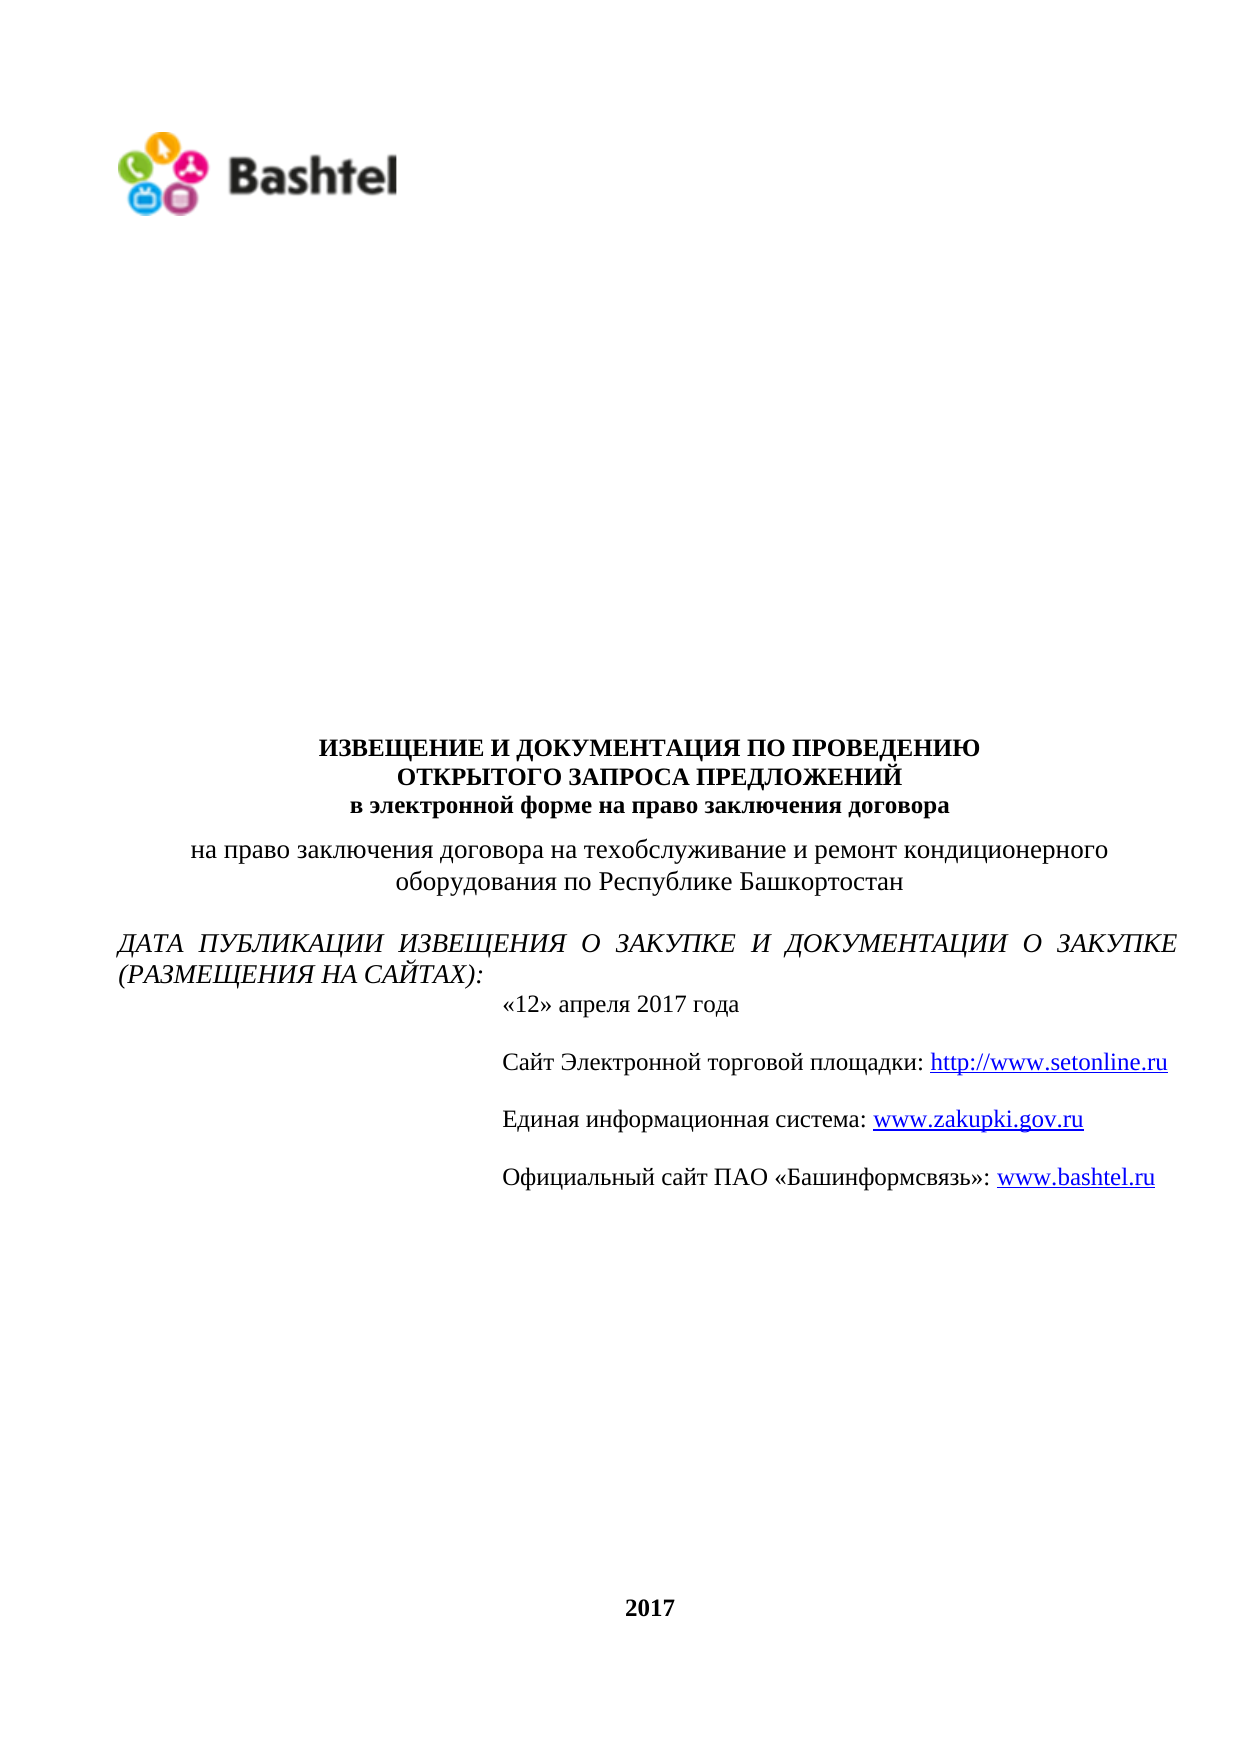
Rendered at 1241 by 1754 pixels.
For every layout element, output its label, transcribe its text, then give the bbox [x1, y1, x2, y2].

text ДАТА ПУБЛИКАЦИИ ИЗВЕЩЕНИЯ О ЗАКУПКЕ И ДОКУМЕНТАЦИИ О ЗАКУПКЕ (РАЗМЕЩЕНИЯ НА САЙТАХ): [118, 927, 1181, 989]
text 2017 [118, 1593, 1181, 1622]
text «12» апреля 2017 года [502, 989, 1181, 1018]
text в электронной форме на право заключения договора [118, 790, 1181, 819]
text ОТКРЫТОГО ЗАПРОСА ПРЕДЛОЖЕНИЙ [118, 762, 1181, 790]
picture [118, 132, 397, 216]
text Единая информационная система: www.zakupki.gov.ru [502, 1104, 1181, 1133]
text ИЗВЕЩЕНИЕ И ДОКУМЕНТАЦИЯ ПО ПРОВЕДЕНИЮ [118, 733, 1181, 762]
text Сайт Электронной торговой площадки: http://www.setonline.ru [502, 1047, 1181, 1075]
text на право заключения договора на техобслуживание и ремонт кондиционерного оборудования по Республике Башкортостан [118, 833, 1181, 896]
text Официальный сайт ПАО «Башинформсвязь»: www.bashtel.ru [502, 1162, 1181, 1190]
